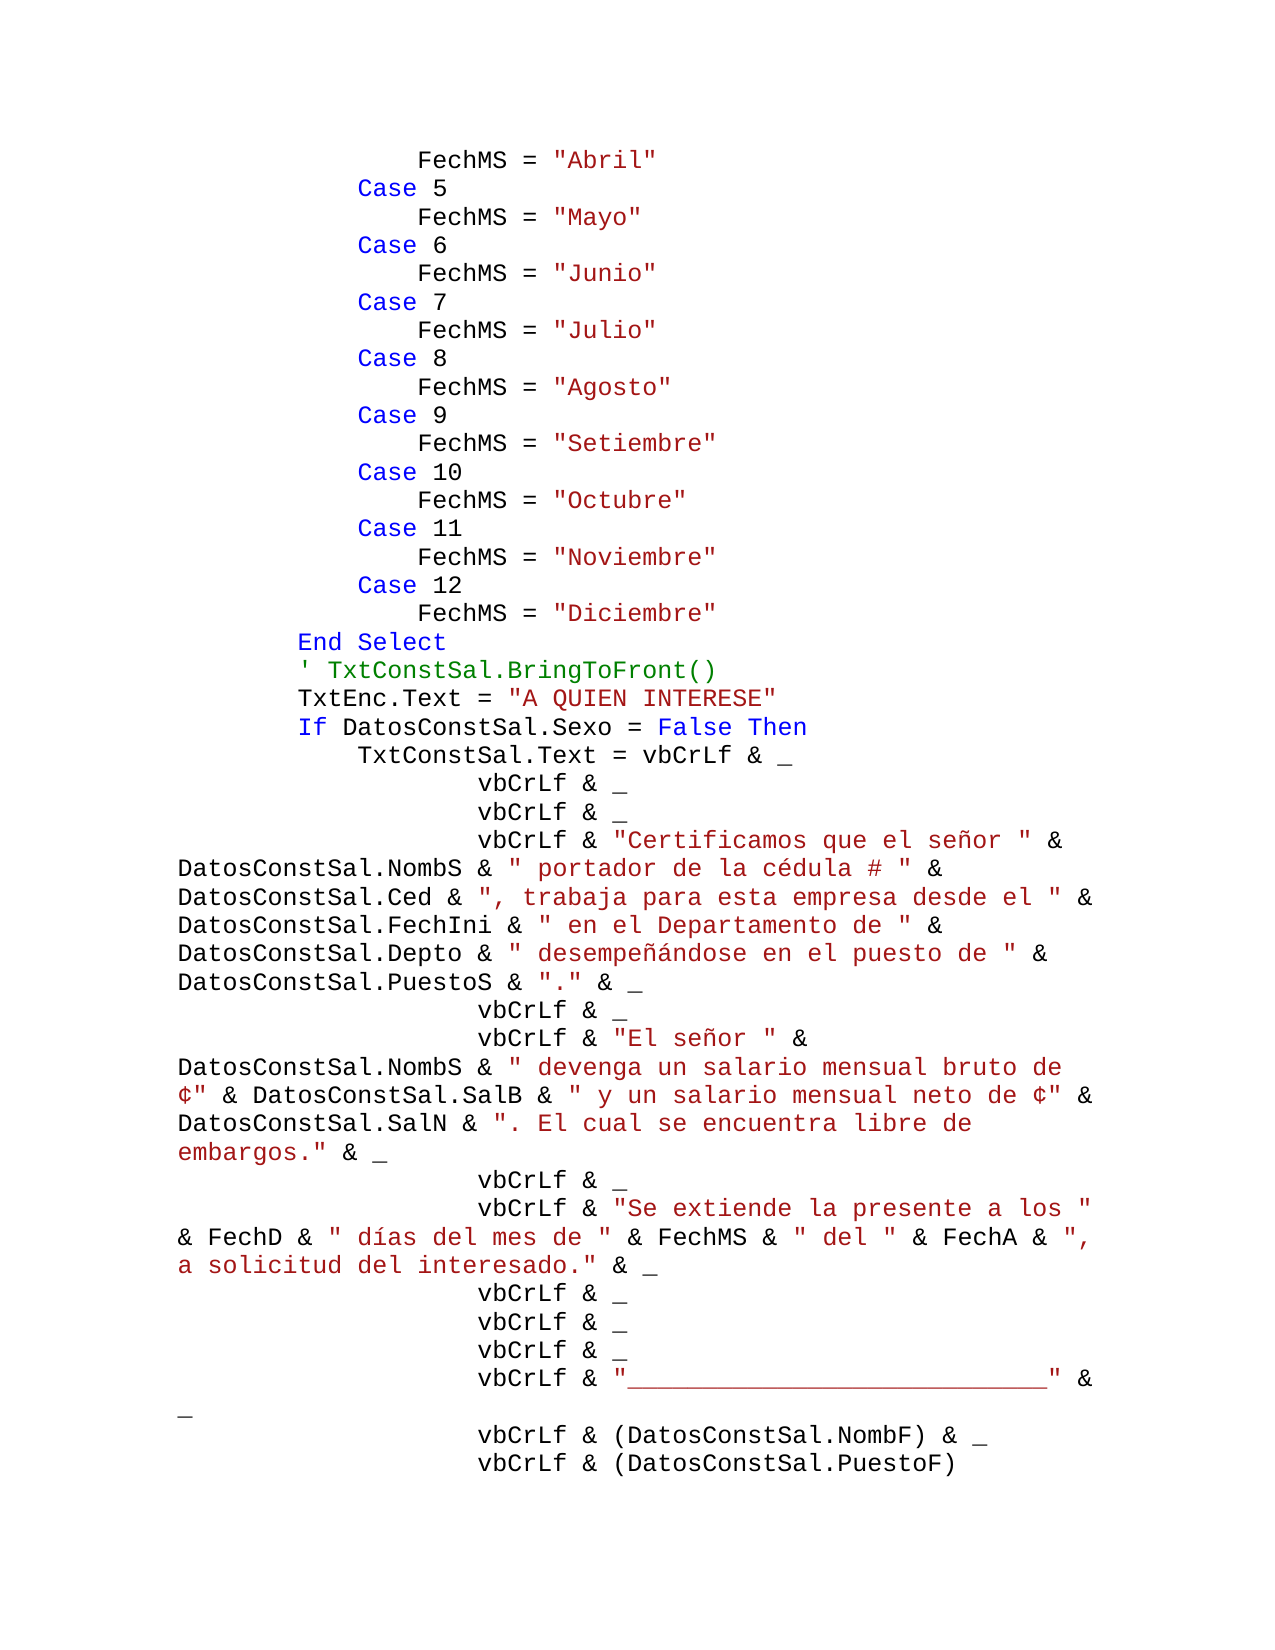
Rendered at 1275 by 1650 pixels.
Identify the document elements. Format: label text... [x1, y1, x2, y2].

text FechMS = "Agosto" [177, 374, 1098, 403]
text ' TxtConstSal.BringToFront() [177, 658, 1098, 686]
text vbCrLf & _ [177, 799, 1098, 828]
text FechMS = "Octubre" [177, 488, 1098, 516]
text Case 7 [177, 289, 1098, 318]
text Case 10 [177, 459, 1098, 488]
text FechMS = "Diciembre" [177, 601, 1098, 629]
text FechMS = "Noviembre" [177, 544, 1098, 573]
text vbCrLf & (DatosConstSal.PuestoF) [177, 1451, 1098, 1479]
text vbCrLf & "El señor " & DatosConstSal.NombS & " devenga un salario mensual bruto de ¢" & DatosConstSal.SalB & " y un salario mensual neto de ¢" & DatosConstSal.SalN & ". El cual se encuentra libre de embargos." & _ [177, 1026, 1098, 1168]
text vbCrLf & _ [177, 998, 1098, 1026]
text Case 12 [177, 573, 1098, 601]
text vbCrLf & _ [177, 1309, 1098, 1338]
text FechMS = "Junio" [177, 261, 1098, 289]
text vbCrLf & _ [177, 1281, 1098, 1309]
text Case 9 [177, 403, 1098, 431]
text Case 11 [177, 516, 1098, 544]
text Case 5 [177, 176, 1098, 204]
text FechMS = "Julio" [177, 318, 1098, 346]
text TxtEnc.Text = "A QUIEN INTERESE" [177, 686, 1098, 714]
text If DatosConstSal.Sexo = False Then [177, 714, 1098, 743]
text vbCrLf & "Certificamos que el señor " & DatosConstSal.NombS & " portador de la cédula # " & DatosConstSal.Ced & ", trabaja para esta empresa desde el " & DatosConstSal.FechIni & " en el Departamento de " & DatosConstSal.Depto & " desempeñándose en el puesto de " & DatosConstSal.PuestoS & "." & _ [177, 828, 1098, 998]
text Case 8 [177, 346, 1098, 374]
text vbCrLf & "Se extiende la presente a los " & FechD & " días del mes de " & FechMS & " del " & FechA & ", a solicitud del interesado." & _ [177, 1196, 1098, 1281]
text Case 6 [177, 233, 1098, 261]
text FechMS = "Abril" [177, 148, 1098, 176]
text vbCrLf & _ [177, 1168, 1098, 1196]
text FechMS = "Mayo" [177, 204, 1098, 233]
text vbCrLf & _ [177, 1338, 1098, 1366]
text FechMS = "Setiembre" [177, 431, 1098, 459]
text vbCrLf & "____________________________" & _ [177, 1366, 1098, 1423]
text End Select [177, 629, 1098, 658]
text vbCrLf & _ [177, 771, 1098, 799]
text TxtConstSal.Text = vbCrLf & _ [177, 743, 1098, 771]
text vbCrLf & (DatosConstSal.NombF) & _ [177, 1423, 1098, 1451]
